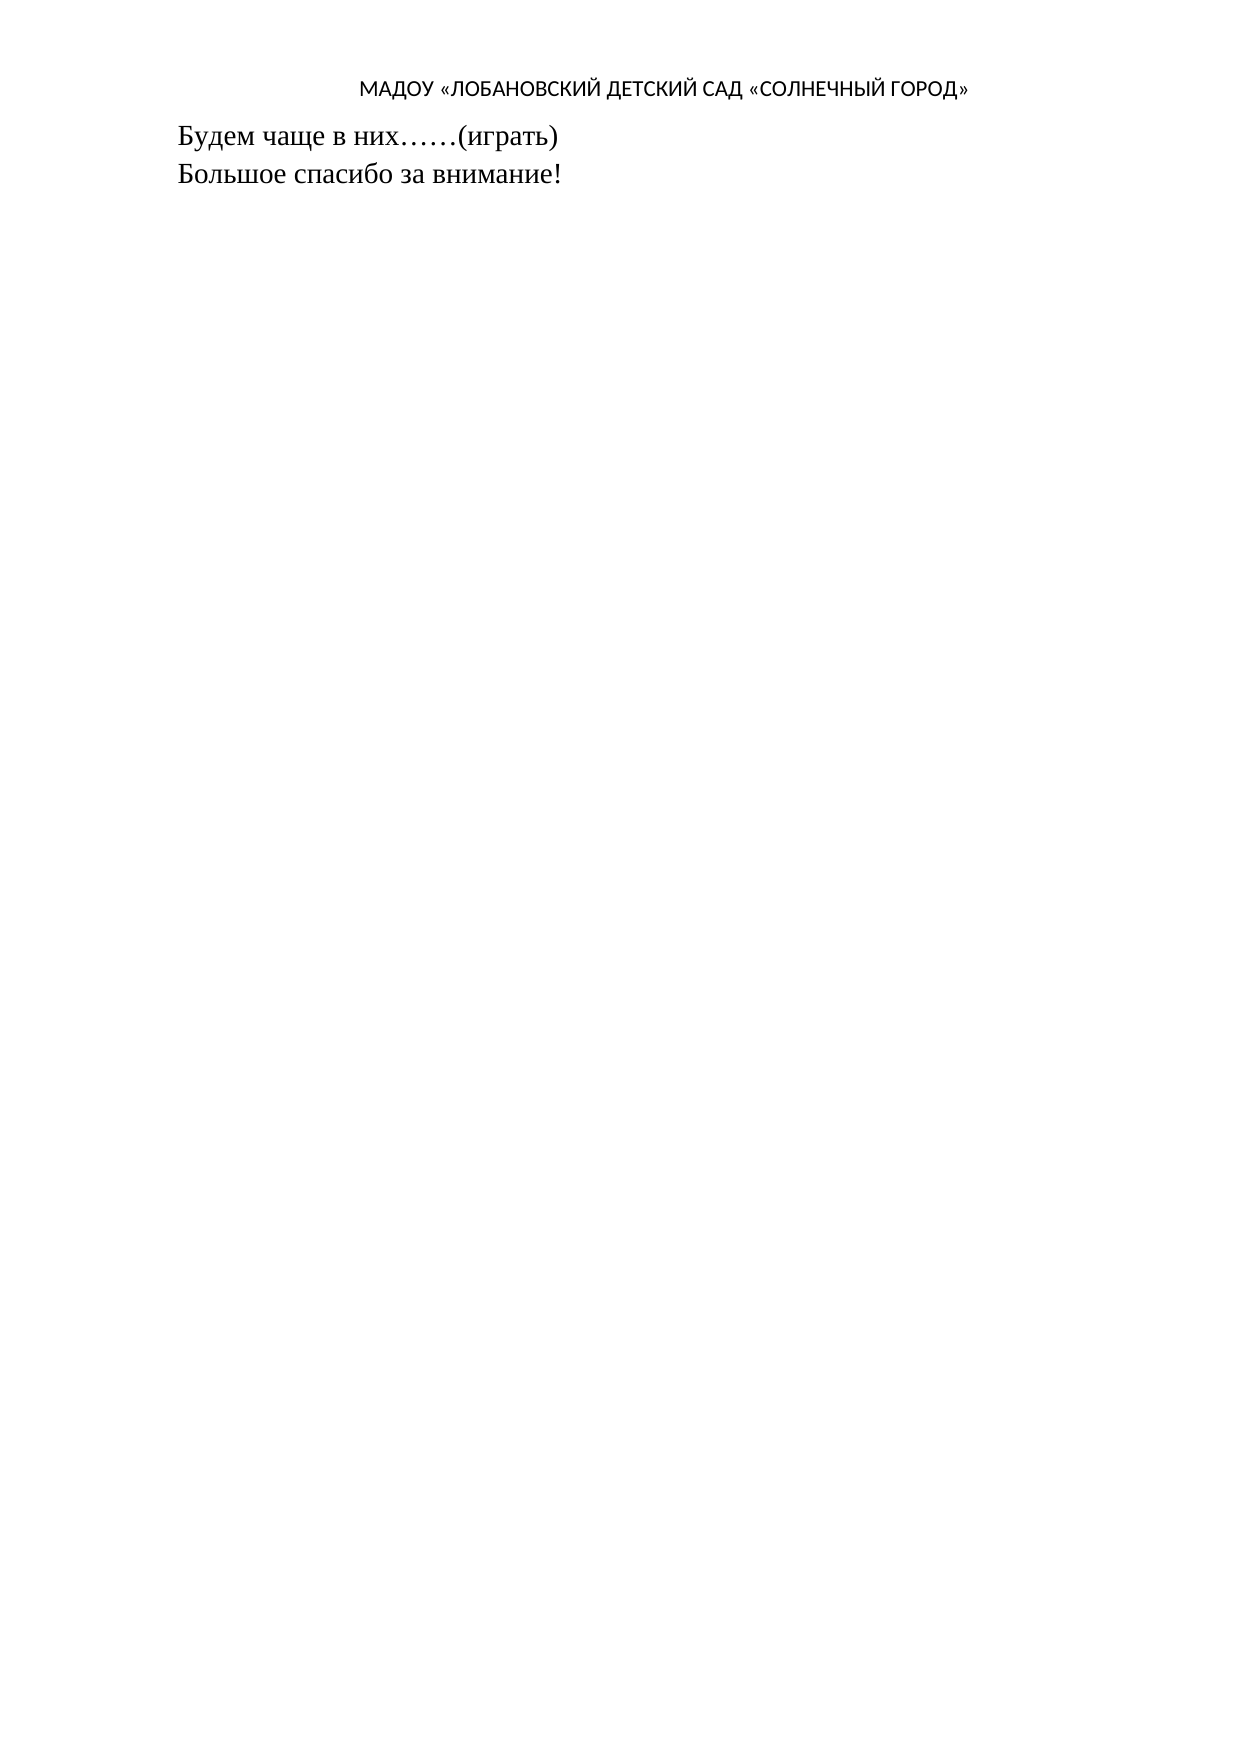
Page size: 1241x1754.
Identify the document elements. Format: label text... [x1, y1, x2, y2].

text Большое спасибо за внимание! [177, 157, 1152, 190]
text Будем чаще в них……(играть) [177, 118, 1152, 152]
